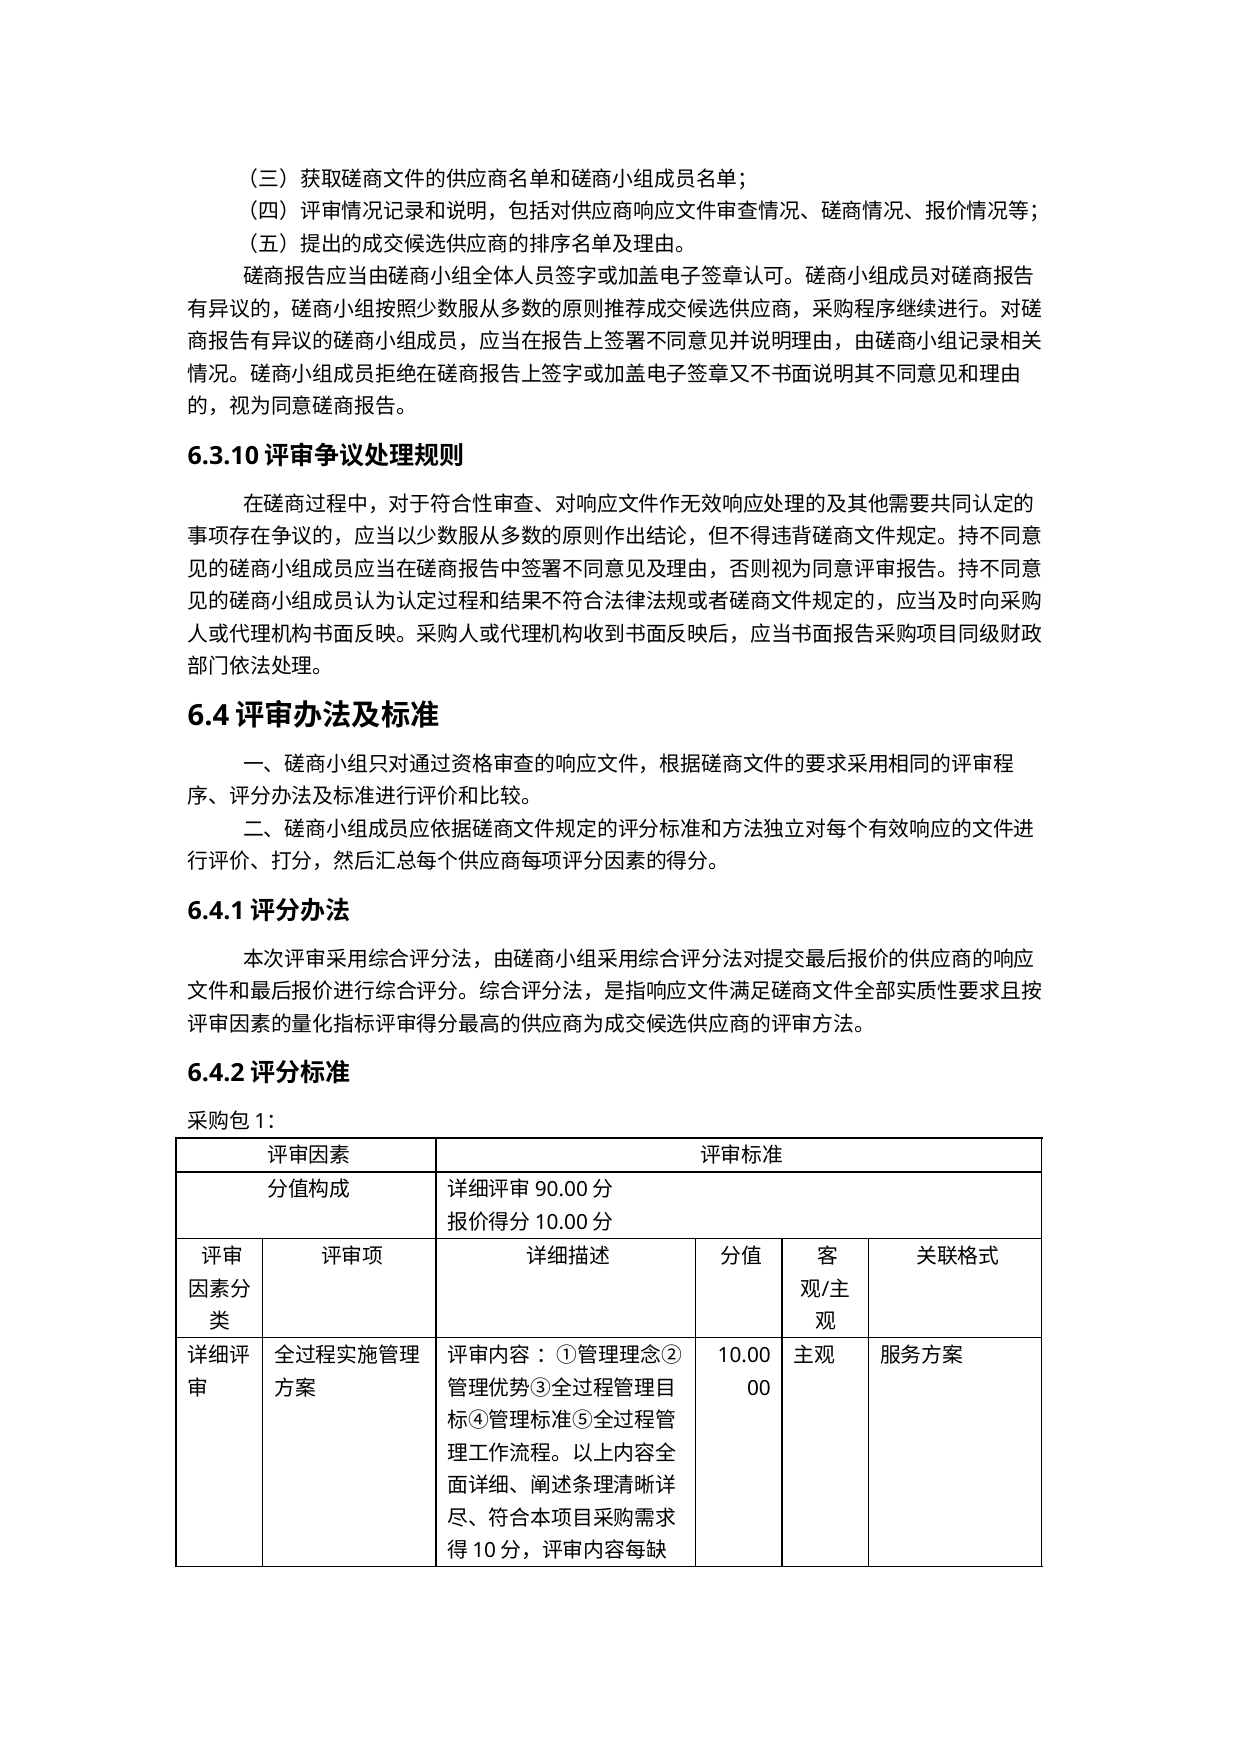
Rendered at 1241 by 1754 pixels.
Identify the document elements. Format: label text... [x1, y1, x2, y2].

text 在磋商过程中，对于符合性审查、对响应文件作无效响应处理的及其他需要共同认定的事项存在争议的，应当以少数服从多数的原则作出结论，但不得违背磋商文件规定。持不同意见的磋商小组成员应当在磋商报告中签署不同意见及理由，否则视为同意评审报告。持不同意见的磋商小组成员认为认定过程和结果不符合法律法规或者磋商文件规定的，应当及时向采购人或代理机构书面反映。采购人或代理机构收到书面反映后，应当书面报告采购项目同级财政部门依法处理。 [187, 487, 1053, 682]
table_cell 10.0000 [696, 1338, 781, 1566]
table_cell 详细评审90.00分 报价得分10.00分 [437, 1173, 1041, 1238]
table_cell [437, 1338, 695, 1566]
text 6.4.2评分标准 [187, 1039, 1053, 1104]
text 采购包1： [187, 1104, 1053, 1137]
text 一、磋商小组只对通过资格审查的响应文件，根据磋商文件的要求采用相同的评审程序、评分办法及标准进行评价和比较。 [187, 747, 1053, 812]
table_header 评审因素 [177, 1139, 435, 1171]
table_cell 客观/主观 [783, 1239, 868, 1337]
text 6.4.1评分办法 [187, 877, 1053, 942]
text （三）获取磋商文件的供应商名单和磋商小组成员名单； [187, 162, 1053, 194]
table_cell 服务方案 [869, 1338, 1041, 1566]
table_cell 分值 [696, 1239, 781, 1337]
table_cell 全过程实施管理方案 [263, 1338, 435, 1566]
text （四）评审情况记录和说明，包括对供应商响应文件审查情况、磋商情况、报价情况等； [187, 194, 1053, 227]
table_cell 详细描述 [437, 1239, 695, 1337]
table_cell 主观 [783, 1338, 868, 1566]
text 本次评审采用综合评分法，由磋商小组采用综合评分法对提交最后报价的供应商的响应文件和最后报价进行综合评分。综合评分法，是指响应文件满足磋商文件全部实质性要求且按评审因素的量化指标评审得分最高的供应商为成交候选供应商的评审方法。 [187, 942, 1053, 1039]
text 6.3.10评审争议处理规则 [187, 422, 1053, 487]
table_cell 评审项 [263, 1239, 435, 1337]
text 磋商报告应当由磋商小组全体人员签字或加盖电子签章认可。磋商小组成员对磋商报告有异议的，磋商小组按照少数服从多数的原则推荐成交候选供应商，采购程序继续进行。对磋商报告有异议的磋商小组成员，应当在报告上签署不同意见并说明理由，由磋商小组记录相关情况。磋商小组成员拒绝在磋商报告上签字或加盖电子签章又不书面说明其不同意见和理由的，视为同意磋商报告。 [187, 259, 1053, 422]
table_header 评审标准 [437, 1139, 1041, 1171]
table_cell 详细评审 [177, 1338, 262, 1566]
text 6.4评审办法及标准 [187, 682, 1053, 747]
table_cell 分值构成 [177, 1173, 435, 1238]
text 二、磋商小组成员应依据磋商文件规定的评分标准和方法独立对每个有效响应的文件进行评价、打分，然后汇总每个供应商每项评分因素的得分。 [187, 812, 1053, 877]
table_cell 关联格式 [869, 1239, 1041, 1337]
text （五）提出的成交候选供应商的排序名单及理由。 [187, 227, 1053, 259]
table_cell 评审因素分类 [177, 1239, 262, 1337]
